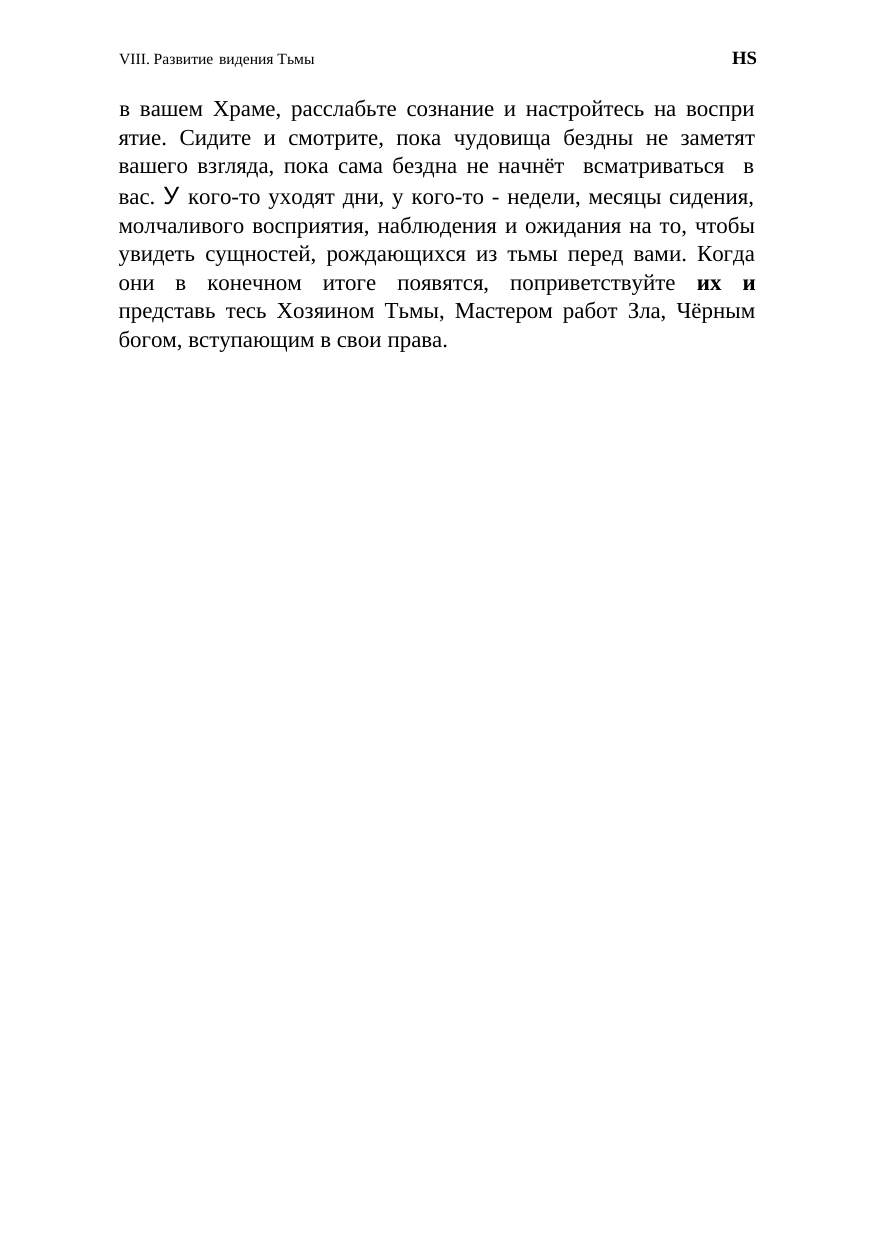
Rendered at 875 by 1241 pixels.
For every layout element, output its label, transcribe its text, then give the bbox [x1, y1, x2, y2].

text в вашем Храме, расслабьте сознание и настройтесь на воспри­ ятие. Сидите и смотрите, пока чудовища бездны не заметят вашего взrляда, пока сама бездна не начнёт всматриваться в вас. У кого-то уходят дни, у кого-то - недели, месяцы сидения, молчаливого восприятия, наблюдения и ожидания на то, чтобы увидеть сущностей, рождающихся из тьмы перед вами. Когда они в конечном итоге появятся, поприветствуйте их и представь­ тесь Хозяином Тьмы, Мастером работ Зла, Чёрным богом, вступающим в свои права. [118, 96, 756, 352]
text VIII. Развитие видения Тьмы HS [119, 47, 799, 68]
